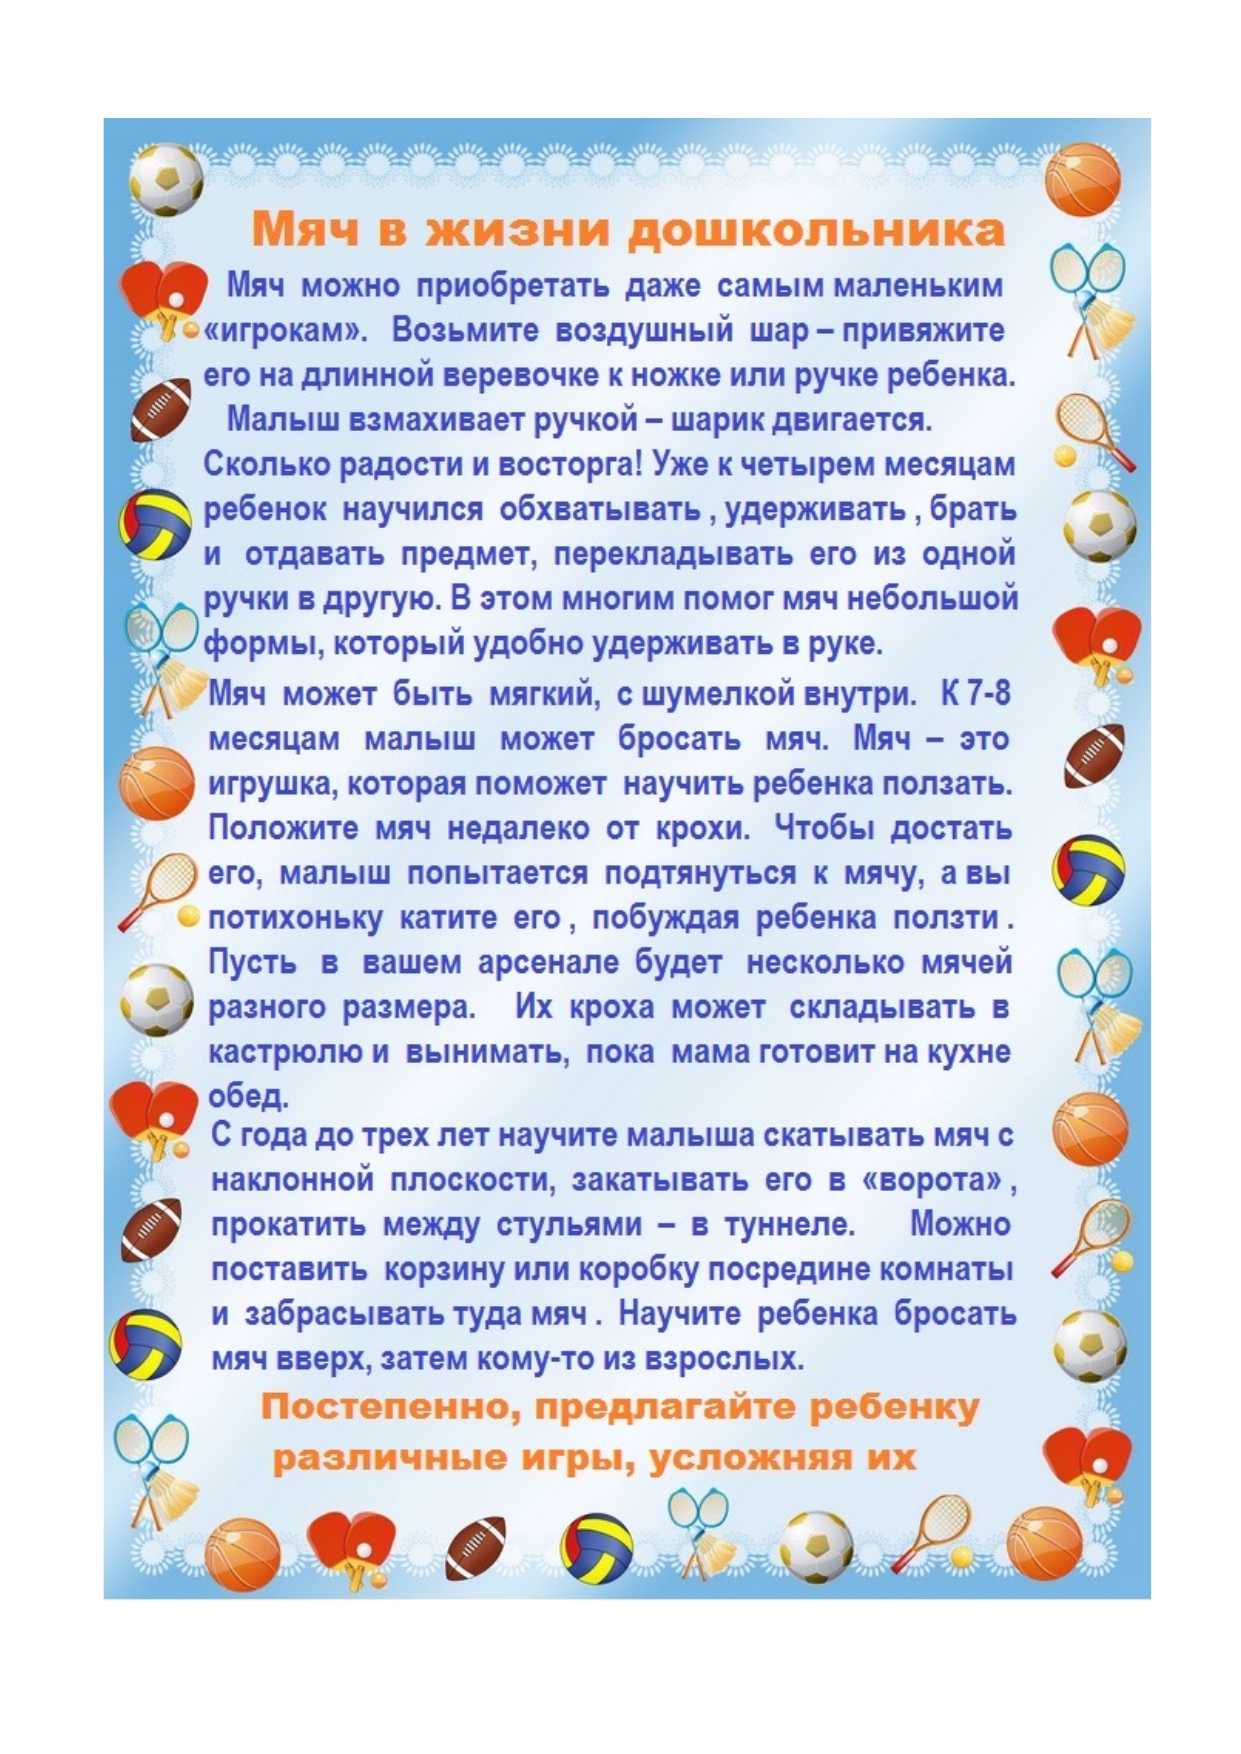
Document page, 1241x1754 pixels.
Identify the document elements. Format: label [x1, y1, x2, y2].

picture [103, 118, 1152, 1601]
